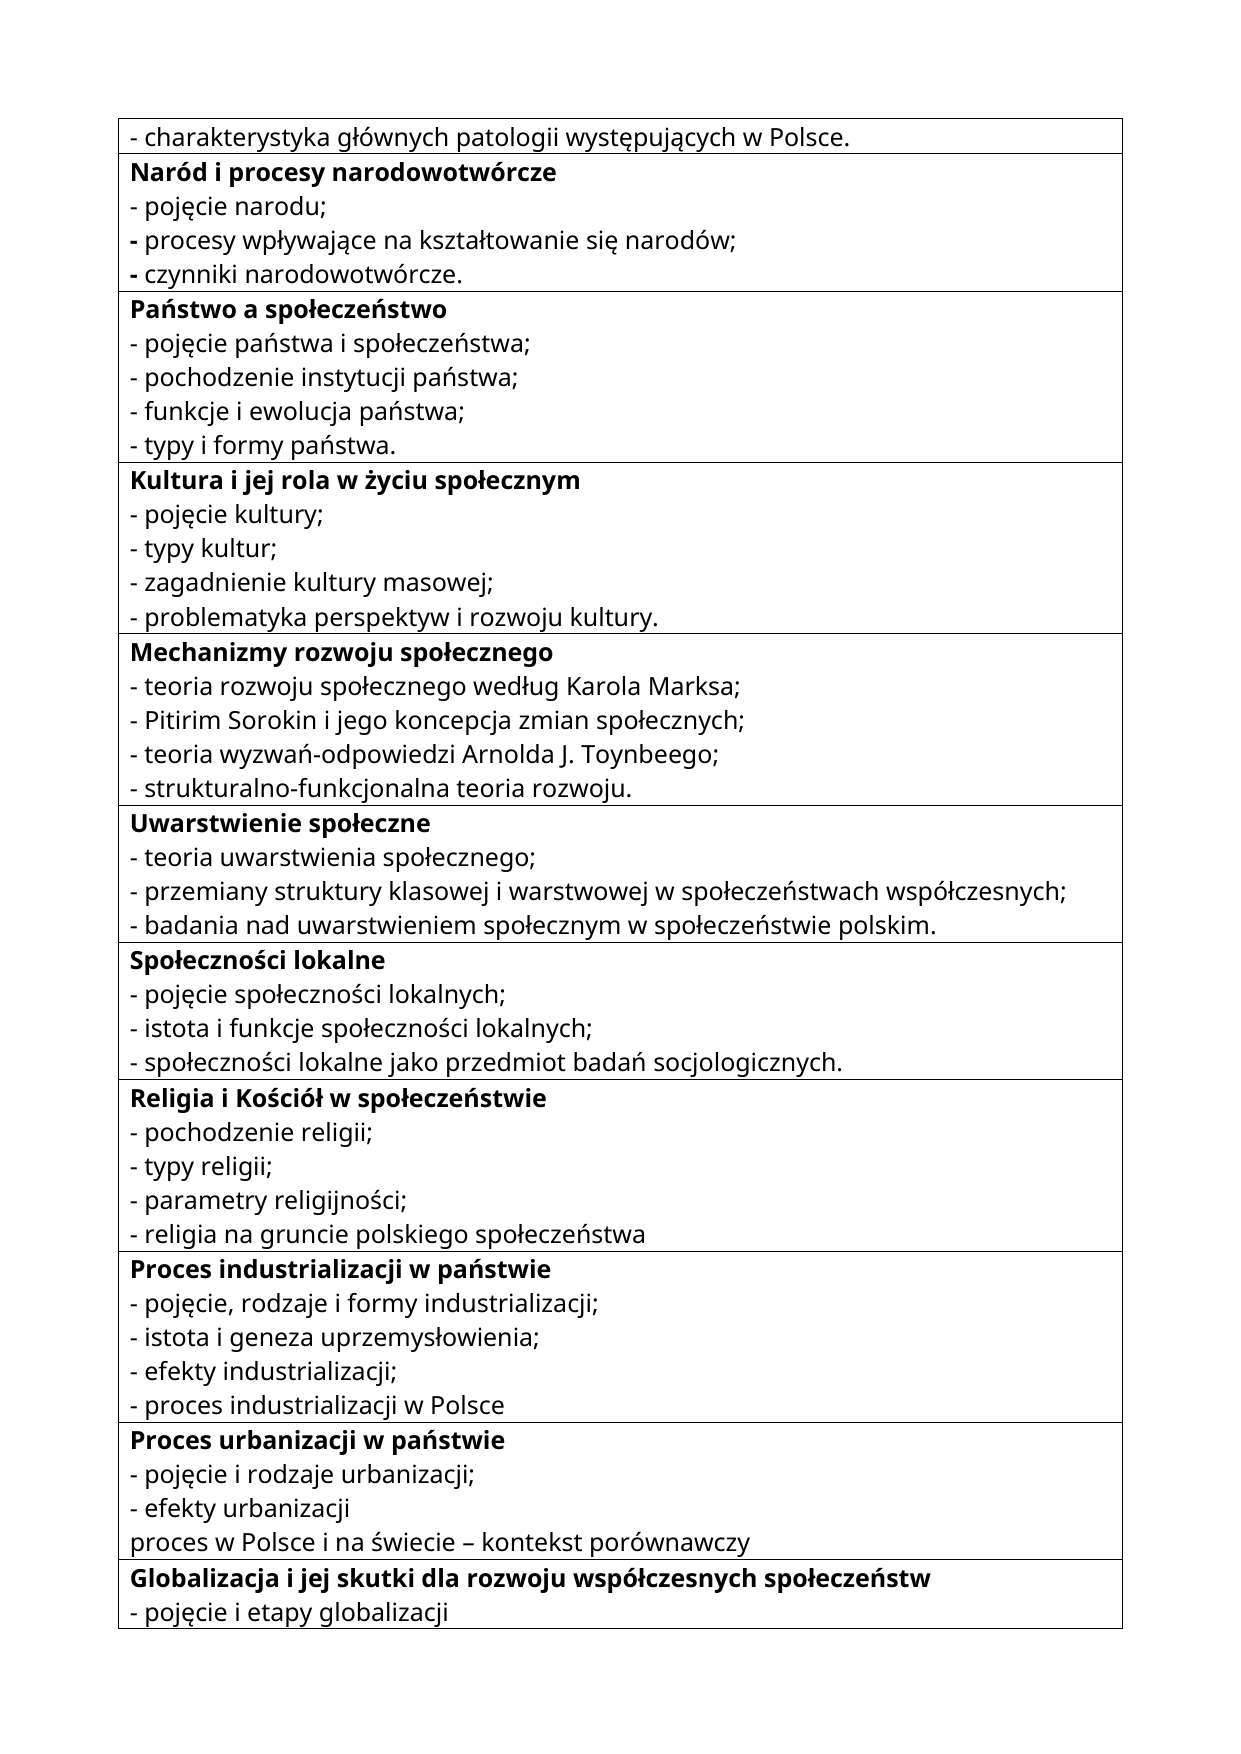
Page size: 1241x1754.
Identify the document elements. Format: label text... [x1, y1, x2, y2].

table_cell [119, 119, 1122, 153]
table_cell Społeczności lokalne - pojęcie społeczności lokalnych; - istota i funkcje społeczności lokalnych; - społeczności lokalne jako przedmiot badań socjologicznych. [119, 943, 1122, 1079]
table_cell Uwarstwienie społeczne - teoria uwarstwienia społecznego; - przemiany struktury klasowej i warstwowej w społeczeństwach współczesnych; - badania nad uwarstwieniem społecznym w społeczeństwie polskim. [119, 806, 1122, 942]
table_cell Mechanizmy rozwoju społecznego - teoria rozwoju społecznego według Karola Marksa; - Pitirim Sorokin i jego koncepcja zmian społecznych; - teoria wyzwań-odpowiedzi Arnolda J. Toynbeego; - strukturalno-funkcjonalna teoria rozwoju. [119, 634, 1122, 804]
table_cell Proces industrializacji w państwie - pojęcie, rodzaje i formy industrializacji; - istota i geneza uprzemysłowienia; - efekty industrializacji; - proces industrializacji w Polsce [119, 1252, 1122, 1422]
table_cell Państwo a społeczeństwo - pojęcie państwa i społeczeństwa; - pochodzenie instytucji państwa; - funkcje i ewolucja państwa; - typy i formy państwa. [119, 292, 1122, 462]
table_cell Proces urbanizacji w państwie - pojęcie i rodzaje urbanizacji; - efekty urbanizacji proces w Polsce i na świecie – kontekst porównawczy [119, 1423, 1122, 1559]
table_cell Naród i procesy narodowotwórcze - pojęcie narodu; - procesy wpływające na kształtowanie się narodów; - czynniki narodowotwórcze. [119, 154, 1122, 291]
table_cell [119, 1560, 1122, 1628]
table_cell Religia i Kościół w społeczeństwie - pochodzenie religii; - typy religii; - parametry religijności; - religia na gruncie polskiego społeczeństwa [119, 1080, 1122, 1251]
table_cell Kultura i jej rola w życiu społecznym - pojęcie kultury; - typy kultur; - zagadnienie kultury masowej; - problematyka perspektyw i rozwoju kultury. [119, 463, 1122, 633]
